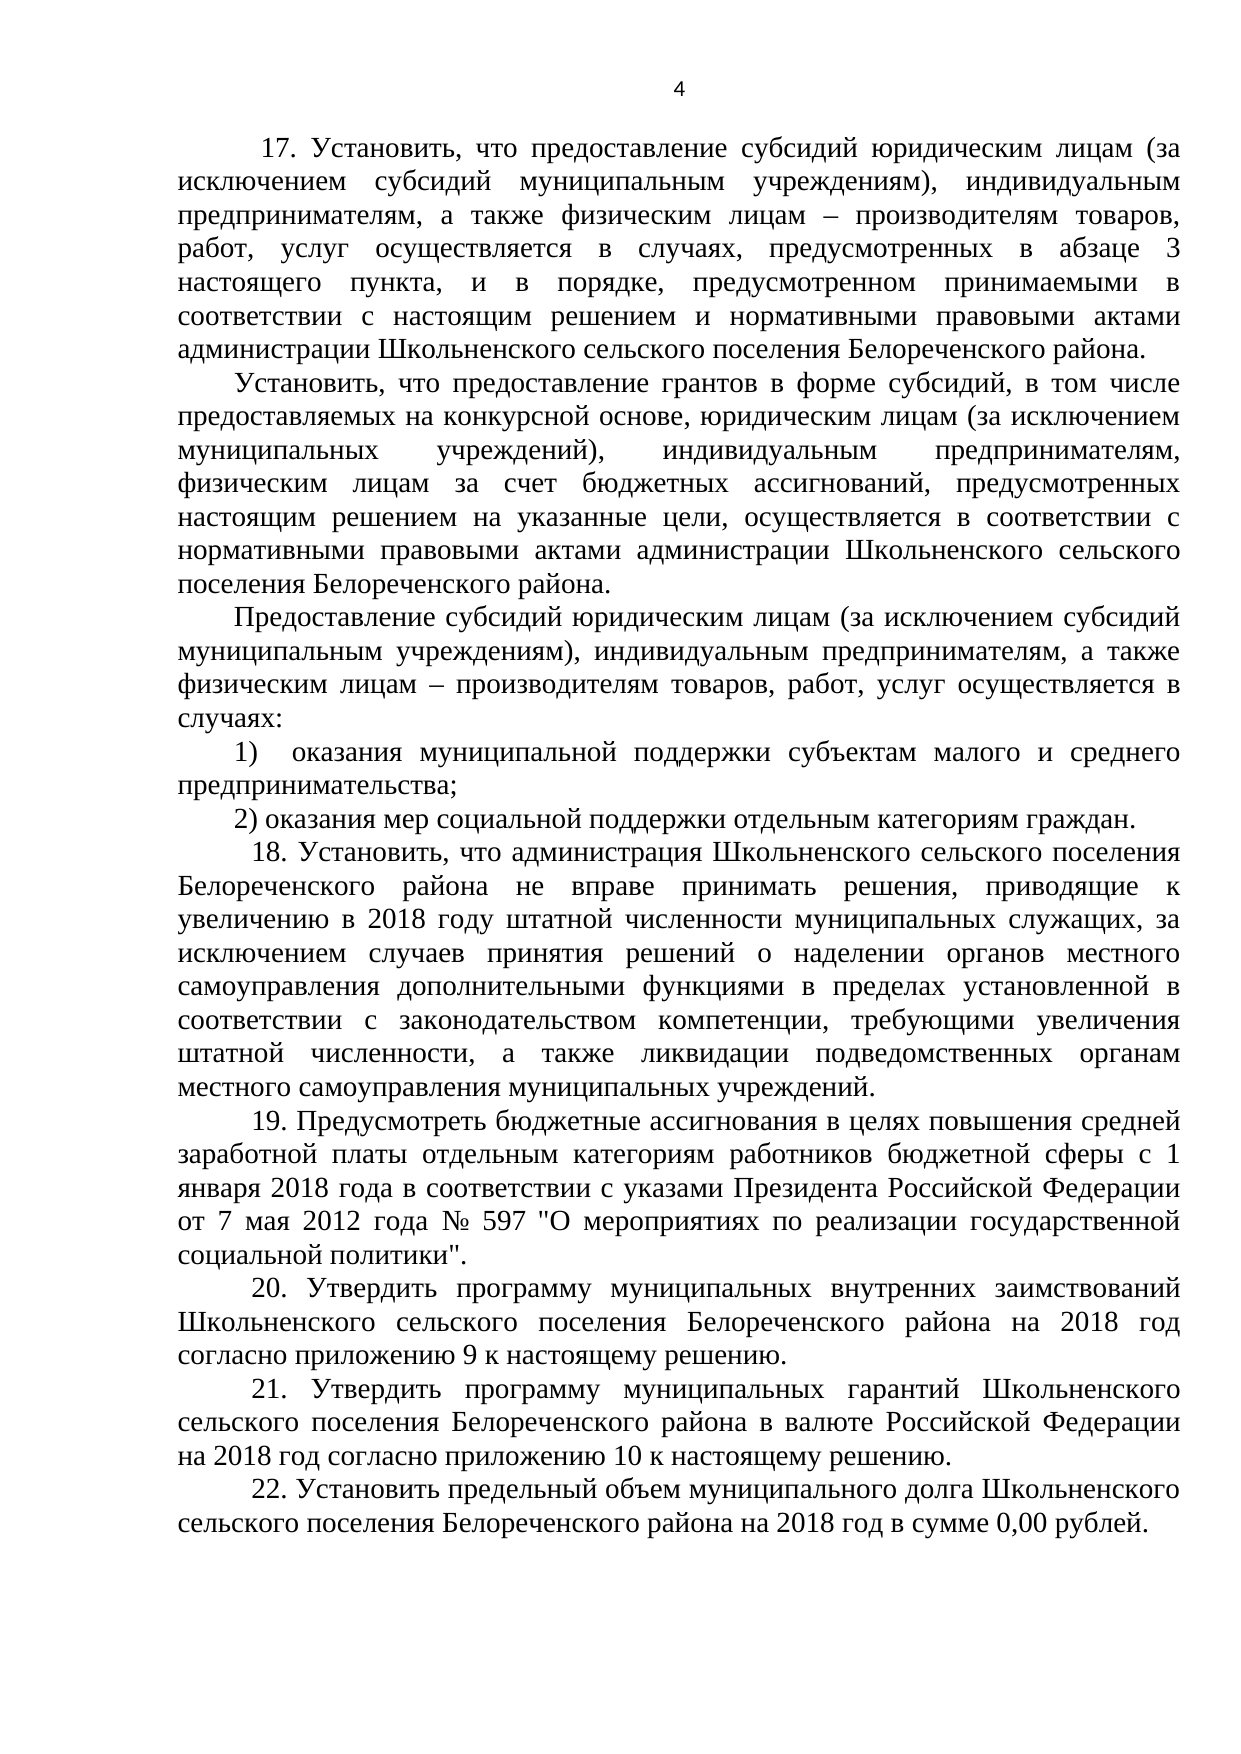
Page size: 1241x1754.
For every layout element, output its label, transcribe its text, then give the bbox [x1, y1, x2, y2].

text 2) оказания мер социальной поддержки отдельным категориям граждан. [177, 801, 1181, 834]
text 20. Утвердить программу муниципальных внутренних заимствований Школьненского сельского поселения Белореченского района на 2018 год согласно приложению 9 к настоящему решению. [177, 1270, 1181, 1371]
text 1) оказания муниципальной поддержки субъектам малого и среднего предпринимательства; [177, 734, 1181, 801]
text Предоставление субсидий юридическим лицам (за исключением субсидий муниципальным учреждениям), индивидуальным предпринимателям, а также физическим лицам – производителям товаров, работ, услуг осуществляется в случаях: [177, 599, 1181, 734]
text 22. Установить предельный объем муниципального долга Школьненского сельского поселения Белореченского района на 2018 год в сумме 0,00 рублей. [177, 1472, 1181, 1539]
text Установить, что предоставление грантов в форме субсидий, в том числе предоставляемых на конкурсной основе, юридическим лицам (за исключением муниципальных учреждений), индивидуальным предпринимателям, физическим лицам за счет бюджетных ассигнований, предусмотренных настоящим решением на указанные цели, осуществляется в соответствии с нормативными правовыми актами администрации Школьненского сельского поселения Белореченского района. [177, 365, 1181, 599]
text 21. Утвердить программу муниципальных гарантий Школьненского сельского поселения Белореченского района в валюте Российской Федерации на 2018 год согласно приложению 10 к настоящему решению. [177, 1371, 1181, 1472]
text 17. Установить, что предоставление субсидий юридическим лицам (за исключением субсидий муниципальным учреждениям), индивидуальным предпринимателям, а также физическим лицам – производителям товаров, работ, услуг осуществляется в случаях, предусмотренных в абзаце 3 настоящего пункта, и в порядке, предусмотренном принимаемыми в соответствии с настоящим решением и нормативными правовыми актами администрации Школьненского сельского поселения Белореченского района. [177, 130, 1181, 365]
text 19. Предусмотреть бюджетные ассигнования в целях повышения средней заработной платы отдельным категориям работников бюджетной сферы с 1 января 2018 года в соответствии с указами Президента Российской Федерации от 7 мая 2012 года №HYPERLINK "consultantplus://offline/ref=959A9ECFC9EB69AD12EFBA220E2AE75572FB638B6B9D9DAAC3E4E27651l3p4F" 597 "О мероприятиях по реализации государственной социальной политики". [177, 1103, 1181, 1270]
text 18. Установить, что администрация Школьненского сельского поселения Белореченского района не вправе принимать решения, приводящие к увеличению в 2018 году штатной численности муниципальных служащих, за исключением случаев принятия решений о наделении органов местного самоуправления дополнительными функциями в пределах установленной в соответствии с законодательством компетенции, требующими увеличения штатной численности, а также ликвидации подведомственных органам местного самоуправления муниципальных учреждений. [177, 834, 1181, 1103]
